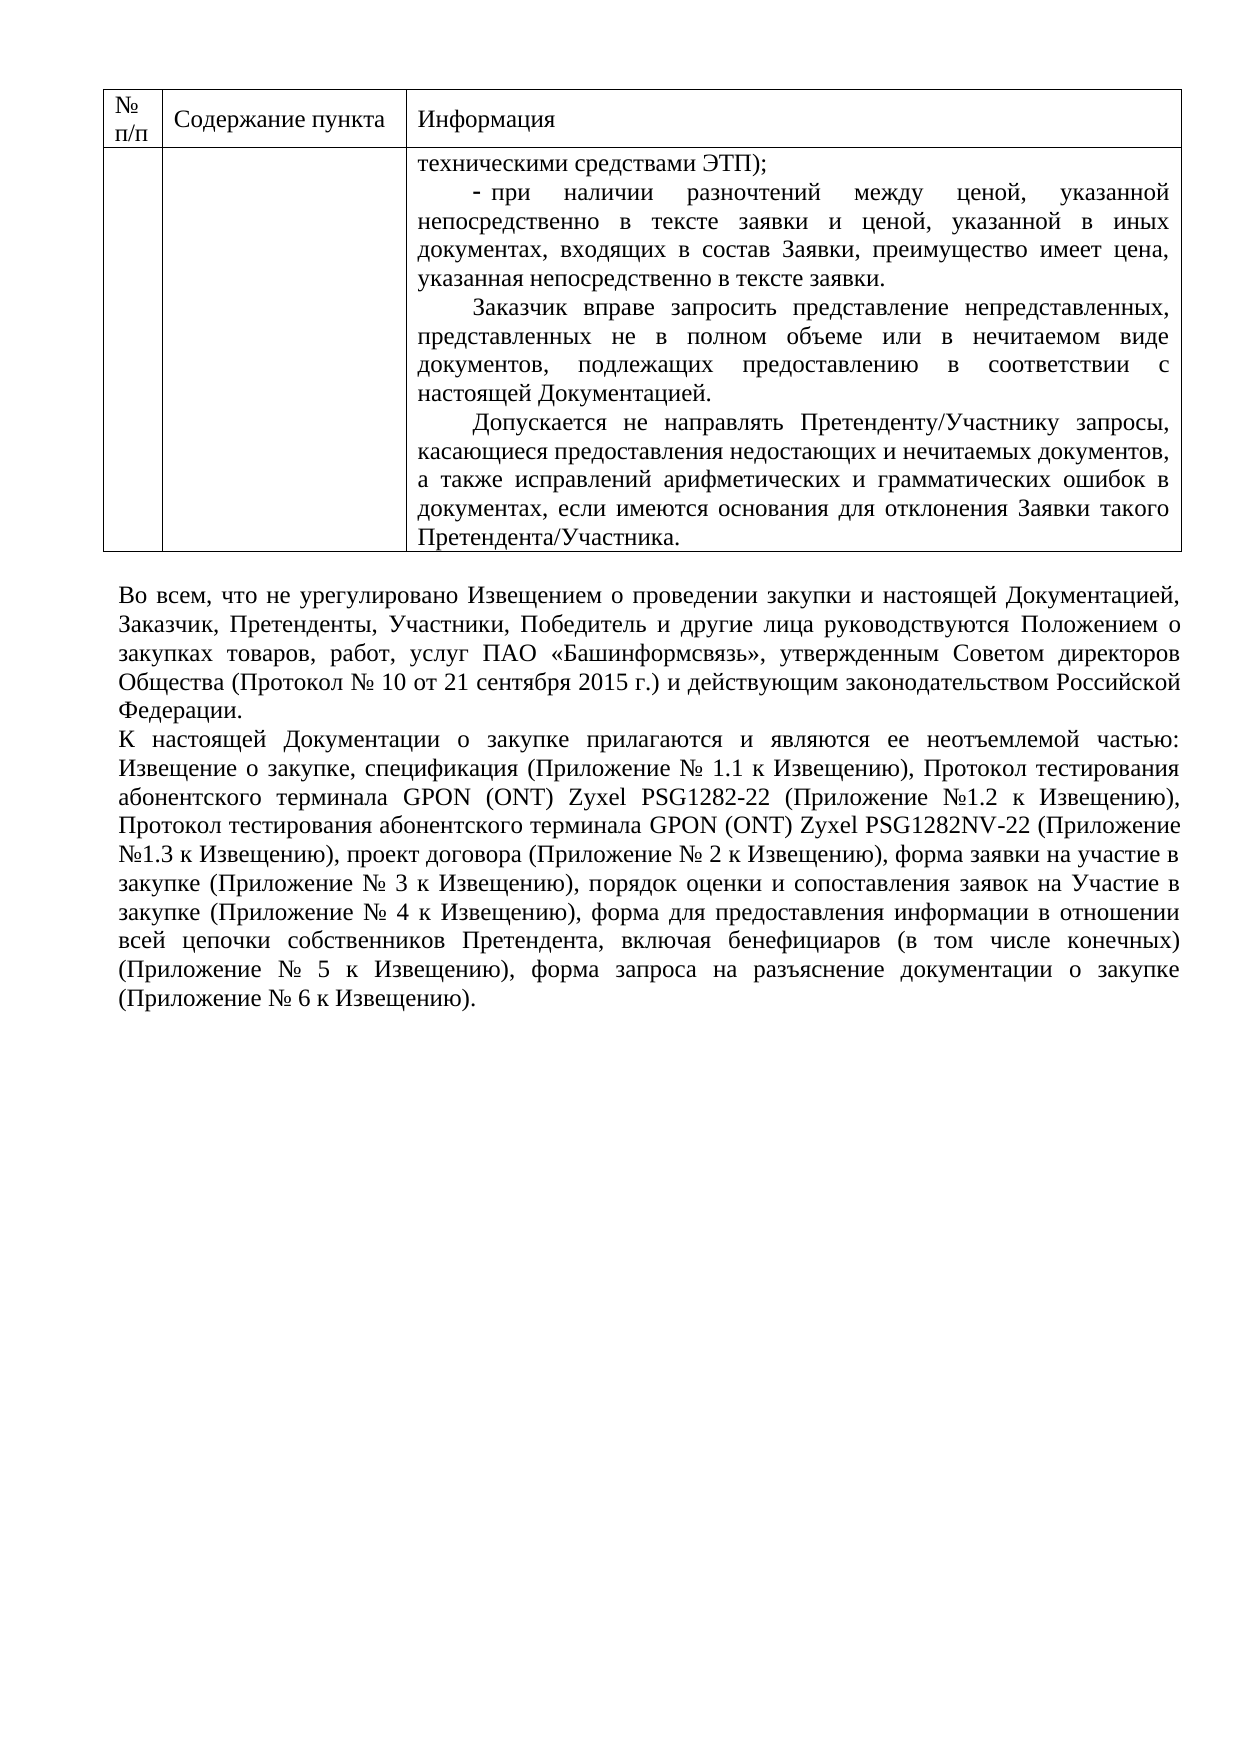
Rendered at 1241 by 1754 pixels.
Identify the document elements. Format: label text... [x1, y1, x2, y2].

text К настоящей Документации о закупке прилагаются и являются ее неотъемлемой частью: Извещение о закупке, спецификация (Приложение № 1.1 к Извещению), Протокол тестирования абонентского терминала GPON (ONT) Zyxel PSG1282-22 (Приложение №1.2 к Извещению), Протокол тестирования абонентского терминала GPON (ONT) Zyxel PSG1282NV-22 (Приложение №1.3 к Извещению), проект договора (Приложение № 2 к Извещению), форма заявки на участие в закупке (Приложение № 3 к Извещению), порядок оценки и сопоставления заявок на Участие в закупке (Приложение № 4 к Извещению), форма для предоставления информации в отношении всей цепочки собственников Претендента, включая бенефициаров (в том числе конечных) (Приложение № 5 к Извещению), форма запроса на разъяснение документации о закупке (Приложение № 6 к Извещению). [118, 724, 1181, 1012]
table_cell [163, 148, 406, 551]
table_cell [104, 148, 162, 551]
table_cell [407, 148, 1181, 551]
text Во всем, что не урегулировано Извещением о проведении закупки и настоящей Документацией, Заказчик, Претенденты, Участники, Победитель и другие лица руководствуются Положением о закупках товаров, работ, услуг ПАО «Башинформсвязь», утвержденным Советом директоров Общества (Протокол № 10 от 21 сентября 2015 г.) и действующим законодательством Российской Федерации. [118, 581, 1181, 724]
table_header № п/п [104, 90, 162, 147]
table_header Содержание пункта [163, 90, 406, 147]
table_header Информация [407, 90, 1181, 147]
